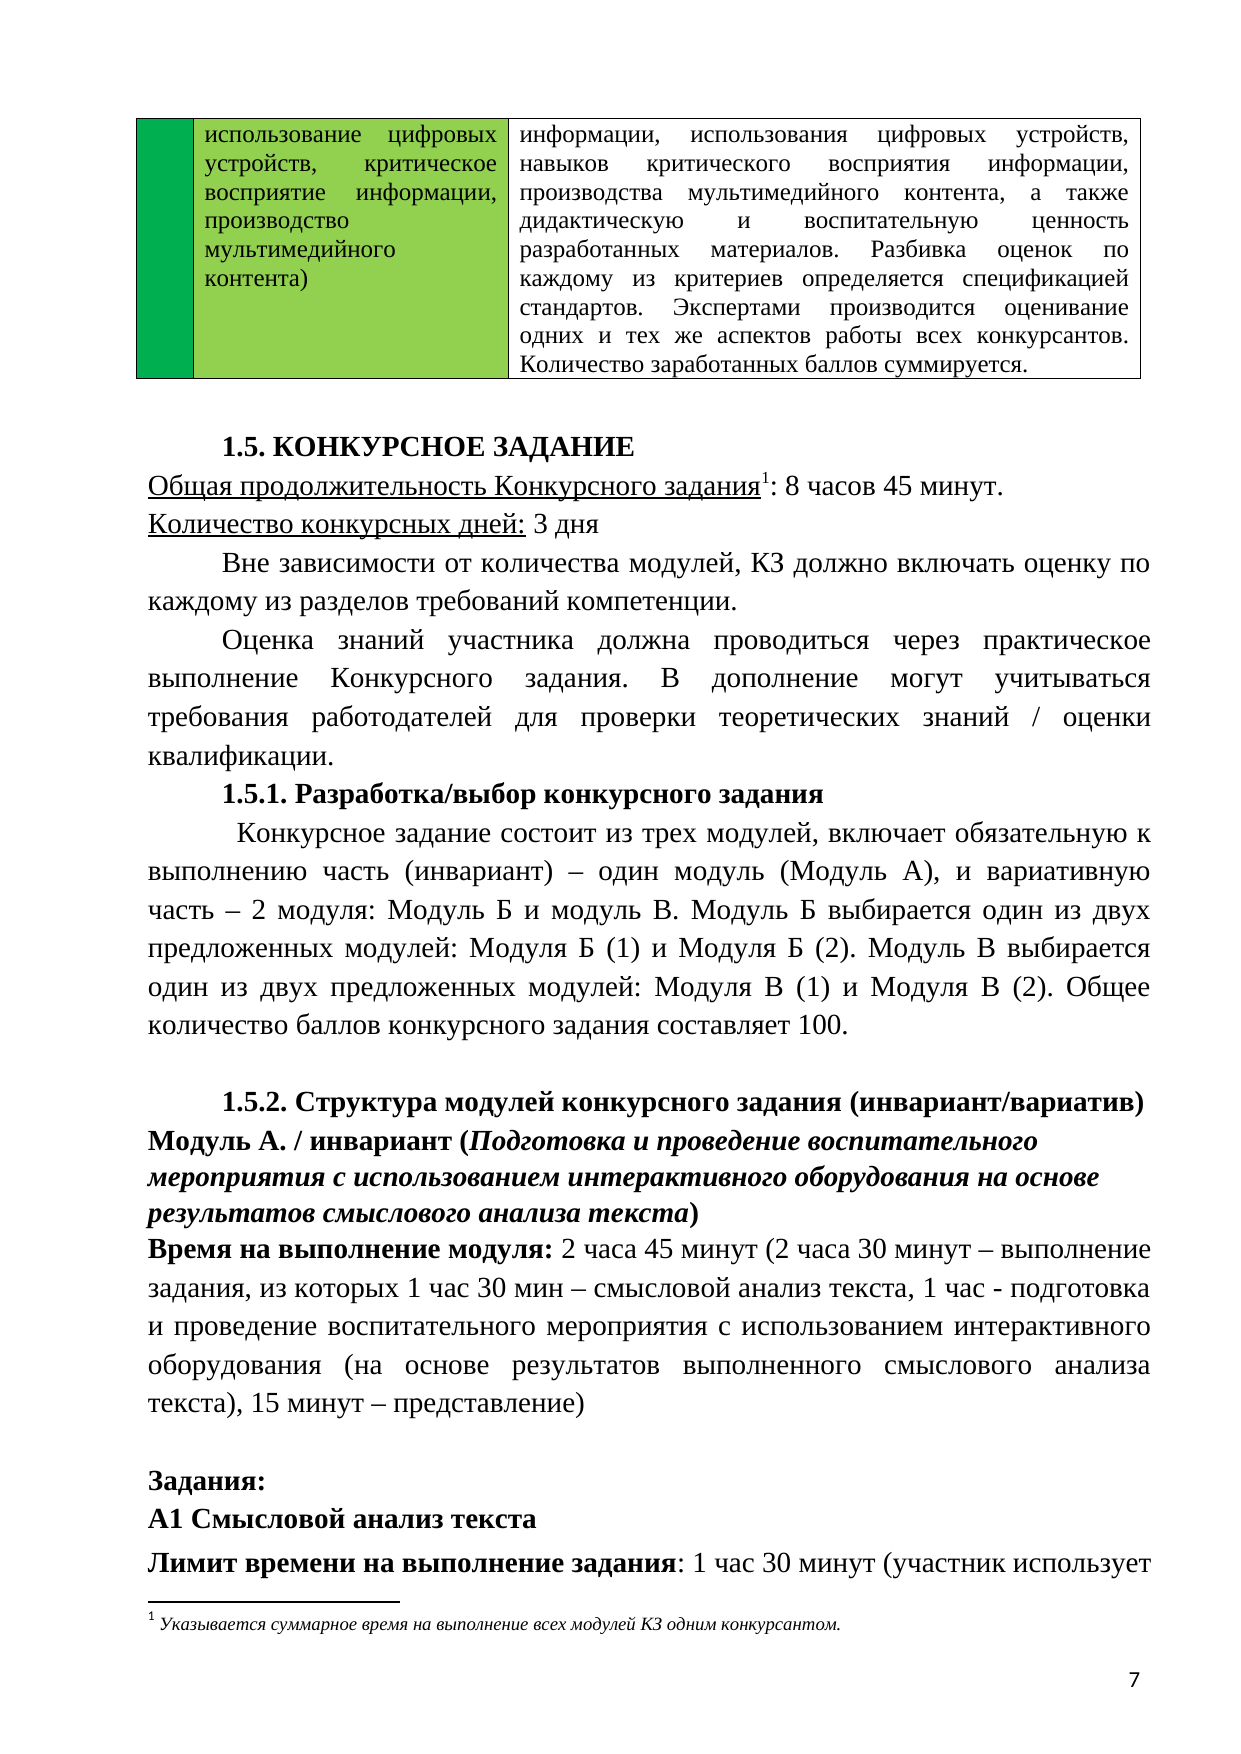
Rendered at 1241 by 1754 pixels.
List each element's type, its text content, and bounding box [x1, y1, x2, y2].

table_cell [509, 119, 1140, 378]
text Модуль А. / инвариант (Подготовка и проведение воспитательного мероприятия с использованием интерактивного оборудования на основе результатов смыслового анализа текста) [148, 1123, 1152, 1229]
text Задания: [148, 1463, 1152, 1496]
text 1.5.1. Разработка/выбор конкурсного задания [148, 776, 1152, 810]
text Количество конкурсных дней: 3 дня [148, 506, 1152, 540]
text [148, 1545, 1152, 1578]
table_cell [194, 119, 508, 378]
text 1.5. КОНКУРСНОЕ ЗАДАНИЕ [148, 429, 1152, 463]
text А1 Смысловой анализ текста [148, 1501, 1152, 1535]
text Общая продолжительность Конкурсного задания: 8 часов 45 минут. [148, 468, 1152, 501]
text Оценка знаний участника должна проводиться через практическое выполнение Конкурсного задания. В дополнение могут учитываться требования работодателей для проверки теоретических знаний / оценки квалификации. [148, 622, 1152, 771]
table_cell В [137, 119, 193, 378]
text Время на выполнение модуля: 2 часа 45 минут (2 часа 30 минут – выполнение задания, из которых 1 час 30 мин – смысловой анализ текста, 1 час - подготовка и проведение воспитательного мероприятия с использованием интерактивного оборудования (на основе результатов выполненного смыслового анализа текста), 15 минут – представление) [148, 1231, 1152, 1419]
text Вне зависимости от количества модулей, КЗ должно включать оценку по каждому из разделов требований компетенции. [148, 545, 1152, 617]
text 1.5.2. Структура модулей конкурсного задания (инвариант/вариатив) [148, 1084, 1152, 1118]
text Конкурсное задание состоит из трех модулей, включает обязательную к выполнению часть (инвариант) – один модуль (Модуль А), и вариативную часть – 2 модуля: Модуль Б и модуль В. Модуль Б выбирается один из двух предложенных модулей: Модуля Б (1) и Модуля Б (2). Модуль В выбирается один из двух предложенных модулей: Модуля В (1) и Модуля В (2). Общее количество баллов конкурсного задания составляет 100. [148, 815, 1152, 1041]
